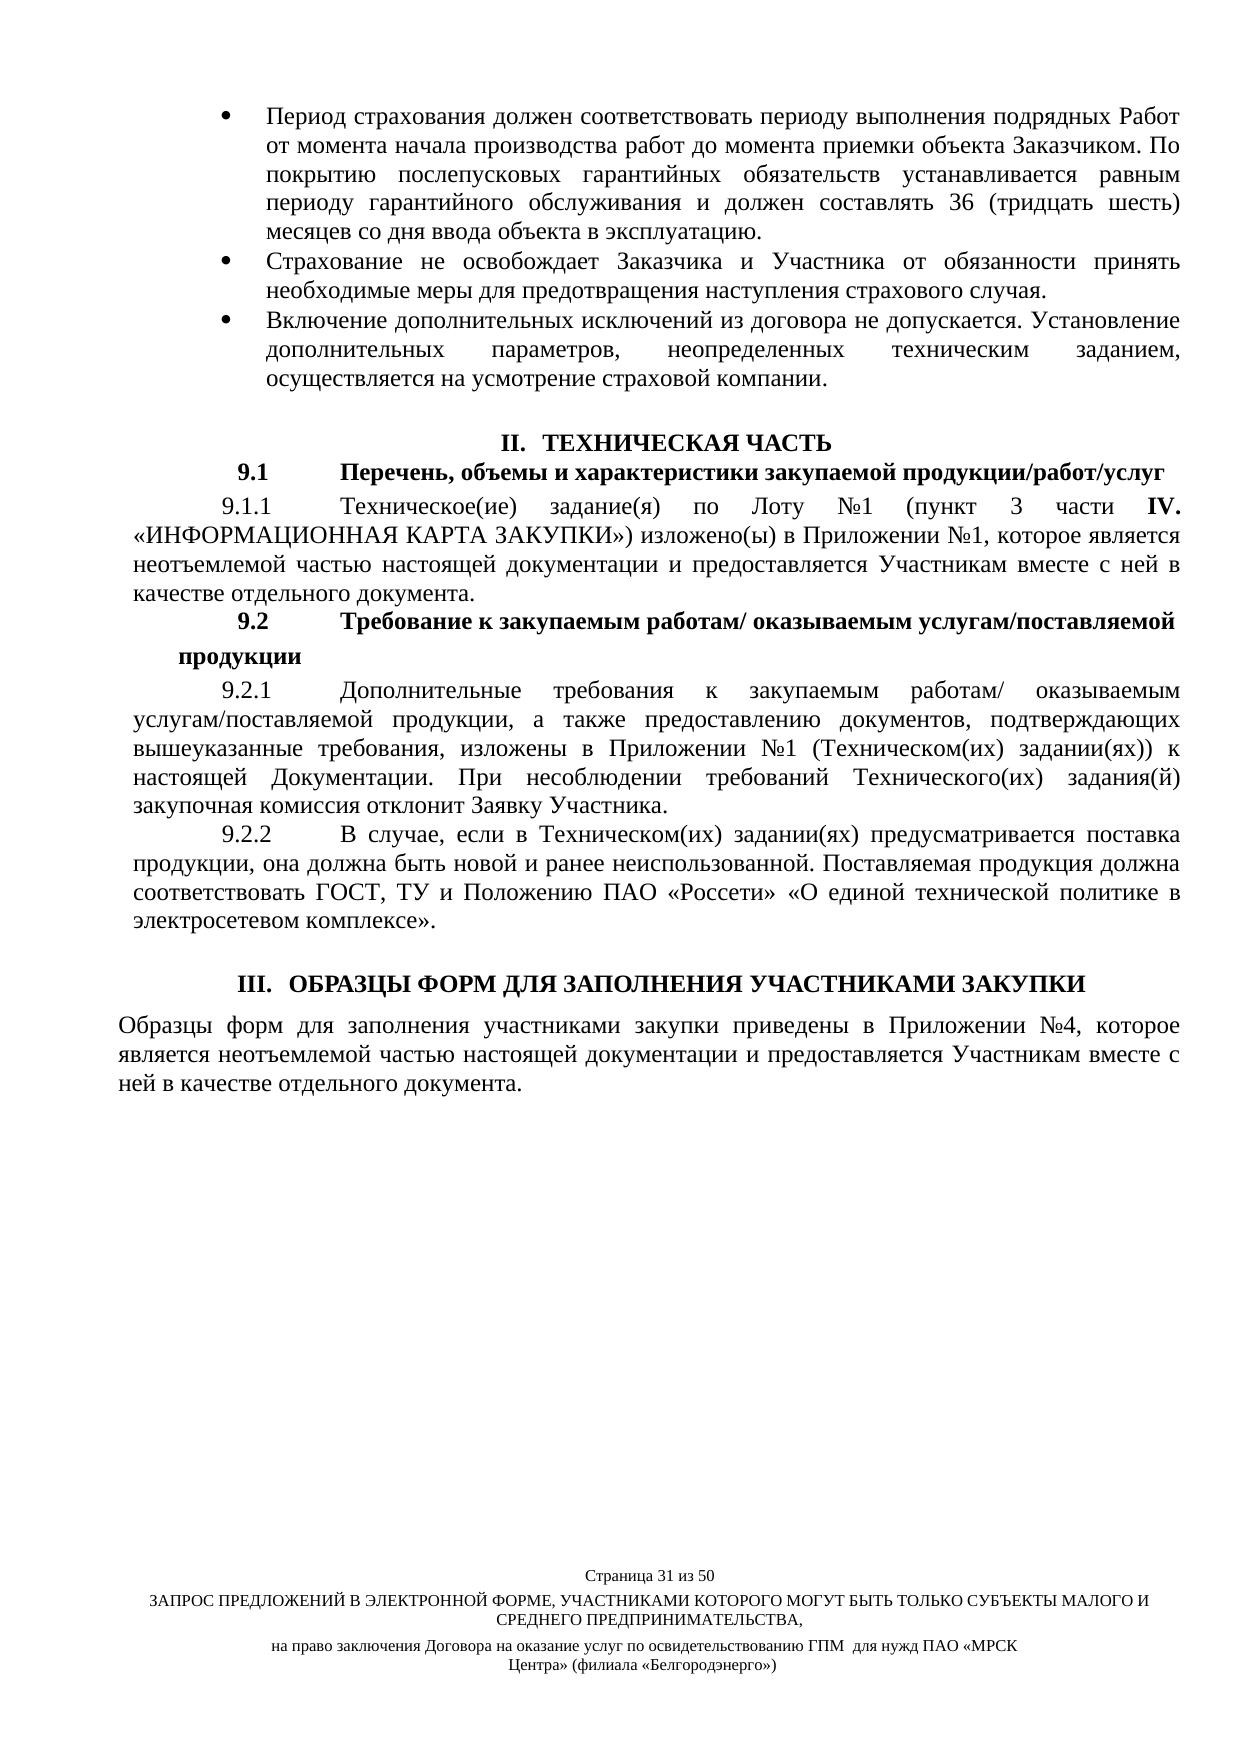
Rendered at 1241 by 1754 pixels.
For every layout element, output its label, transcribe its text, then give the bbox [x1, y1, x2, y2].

subtitle Дополнительные требования к закупаемым работам/ оказываемым услугам/поставляемой продукции, а также предоставлению документов, подтверждающих вышеуказанные требования, изложены в Приложении №1 (Техническом(их) задании(ях)) к настоящей Документации. При несоблюдении требований Технического(их) задания(й) закупочная комиссия отклонит Заявку Участника. [133, 675, 1181, 819]
subtitle Требование к закупаемым работам/ оказываемым услугам/поставляемой продукции [178, 606, 1181, 669]
subtitle Перечень, объемы и характеристики закупаемой продукции/работ/услуг [178, 457, 1181, 486]
subtitle Образцы форм для заполнения участниками закупки приведены в Приложении №4, которое является неотъемлемой частью настоящей документации и предоставляется Участникам вместе с ней в качестве отдельного документа. [118, 1010, 1181, 1097]
subtitle Техническое(ие) задание(я) по Лоту №1 (пункт 3 части IV. «ИНФОРМАЦИОННАЯ КАРТА ЗАКУПКИ») изложено(ы) в Приложении №1, которое является неотъемлемой частью настоящей документации и предоставляется Участникам вместе с ней в качестве отдельного документа. [133, 491, 1181, 606]
list Включение дополнительных исключений из договора не допускается. Установление дополнительных параметров, неопределенных техническим заданием, осуществляется на усмотрение страховой компании. [222, 305, 1181, 392]
subtitle ОБРАЗЦЫ ФОРМ ДЛЯ ЗАПОЛНЕНИЯ УЧАСТНИКАМИ ЗАКУПКИ [118, 969, 1181, 998]
subtitle В случае, если в Техническом(их) задании(ях) предусматривается поставка продукции, она должна быть новой и ранее неиспользованной. Поставляемая продукция должна соответствовать ГОСТ, ТУ и Положению ПАО «Россети» «О единой технической политике в электросетевом комплексе». [133, 819, 1181, 934]
list Период страхования должен соответствовать периоду выполнения подрядных Работ от момента начала производства работ до момента приемки объекта Заказчиком. По покрытию послепусковых гарантийных обязательств устанавливается равным периоду гарантийного обслуживания и должен составлять 36 (тридцать шесть) месяцев со дня ввода объекта в эксплуатацию. [222, 101, 1181, 245]
list Страхование не освобождает Заказчика и Участника от обязанности принять необходимые меры для предотвращения наступления страхового случая. [222, 246, 1181, 304]
subtitle ТЕХНИЧЕСКАЯ ЧАСТЬ [118, 428, 1181, 457]
